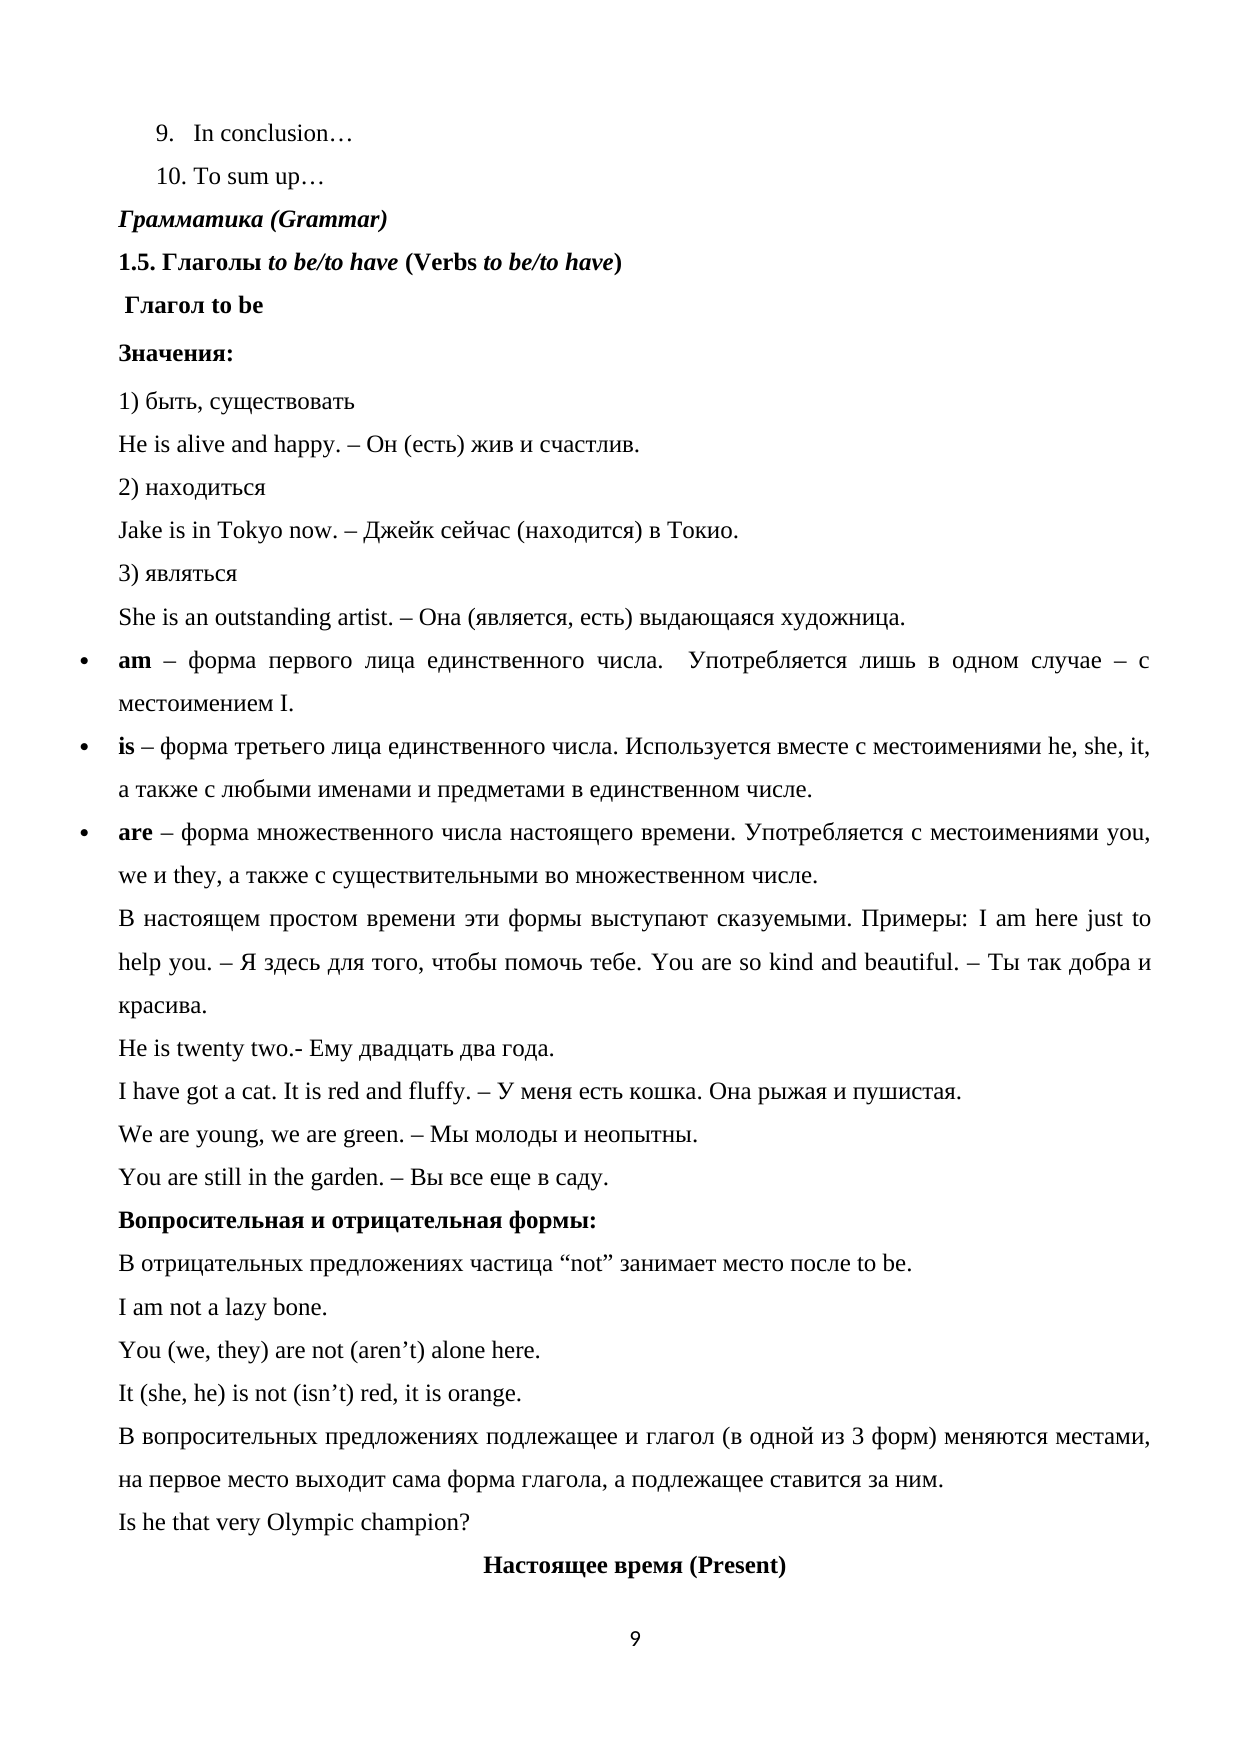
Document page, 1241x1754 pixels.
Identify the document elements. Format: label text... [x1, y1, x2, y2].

text She is an outstanding artist. – Она (является, есть) выдающаяся художница. [118, 602, 1152, 630]
text I am not a lazy bone. [118, 1292, 1152, 1320]
text Глагол to be [118, 291, 1152, 319]
list is – форма третьего лица единственного числа. Используется вместе с местоимениями he, she, it, а также с любыми именами и предметами в единственном числе. [81, 731, 1152, 803]
text He is alive and happy. – Он (есть) жив и счастлив. [118, 429, 1152, 458]
text You (we, they) are not (aren’t) alone here. [118, 1335, 1152, 1363]
text В настоящем простом времени эти формы выступают сказуемыми. Примеры: I am here just to help you. – Я здесь для того, чтобы помочь тебе. You are so kind and beautiful. – Ты так добра и красива. [118, 903, 1152, 1018]
text В вопросительных предложениях подлежащее и глагол (в одной из 3 форм) меняются местами, на первое место выходит сама форма глагола, а подлежащее ставится за ним. [118, 1421, 1152, 1493]
list To sum up… [156, 161, 1152, 190]
text 1) быть, существовать [118, 386, 1152, 415]
list am – форма первого лица единственного числа. Употребляется лишь в одном случае – с местоимением I. [81, 645, 1152, 717]
list In conclusion… [156, 118, 1152, 147]
text I have got a cat. It is red and fluffy. – У меня есть кошка. Она рыжая и пушистая. [118, 1076, 1152, 1105]
text Значения: [118, 338, 1152, 367]
text В отрицательных предложениях частица “not” занимает место после to be. [118, 1248, 1152, 1277]
text 1.5. Глаголы to be/to have (Verbs to be/to have) [118, 247, 1152, 276]
text It (she, he) is not (isn’t) red, it is orange. [118, 1378, 1152, 1407]
text Jake is in Tokyo now. – Джейк сейчас (находится) в Токио. [118, 515, 1152, 544]
text Is he that very Olympic champion? [118, 1507, 1152, 1536]
text Грамматика (Grammar) [118, 204, 1152, 233]
text 3) являться [118, 558, 1152, 587]
text Вопросительная и отрицательная формы: [118, 1205, 1152, 1234]
text 2) находиться [118, 472, 1152, 501]
list are – форма множественного числа настоящего времени. Употребляется с местоимениями you, we и they, а также с существительными во множественном числе. [81, 817, 1152, 889]
text He is twenty two.- Ему двадцать два года. [118, 1033, 1152, 1062]
text We are young, we are green. – Мы молоды и неопытны. [118, 1119, 1152, 1148]
text You are still in the garden. – Вы все еще в саду. [118, 1162, 1152, 1191]
text Настоящее время (Present) [118, 1550, 1152, 1579]
